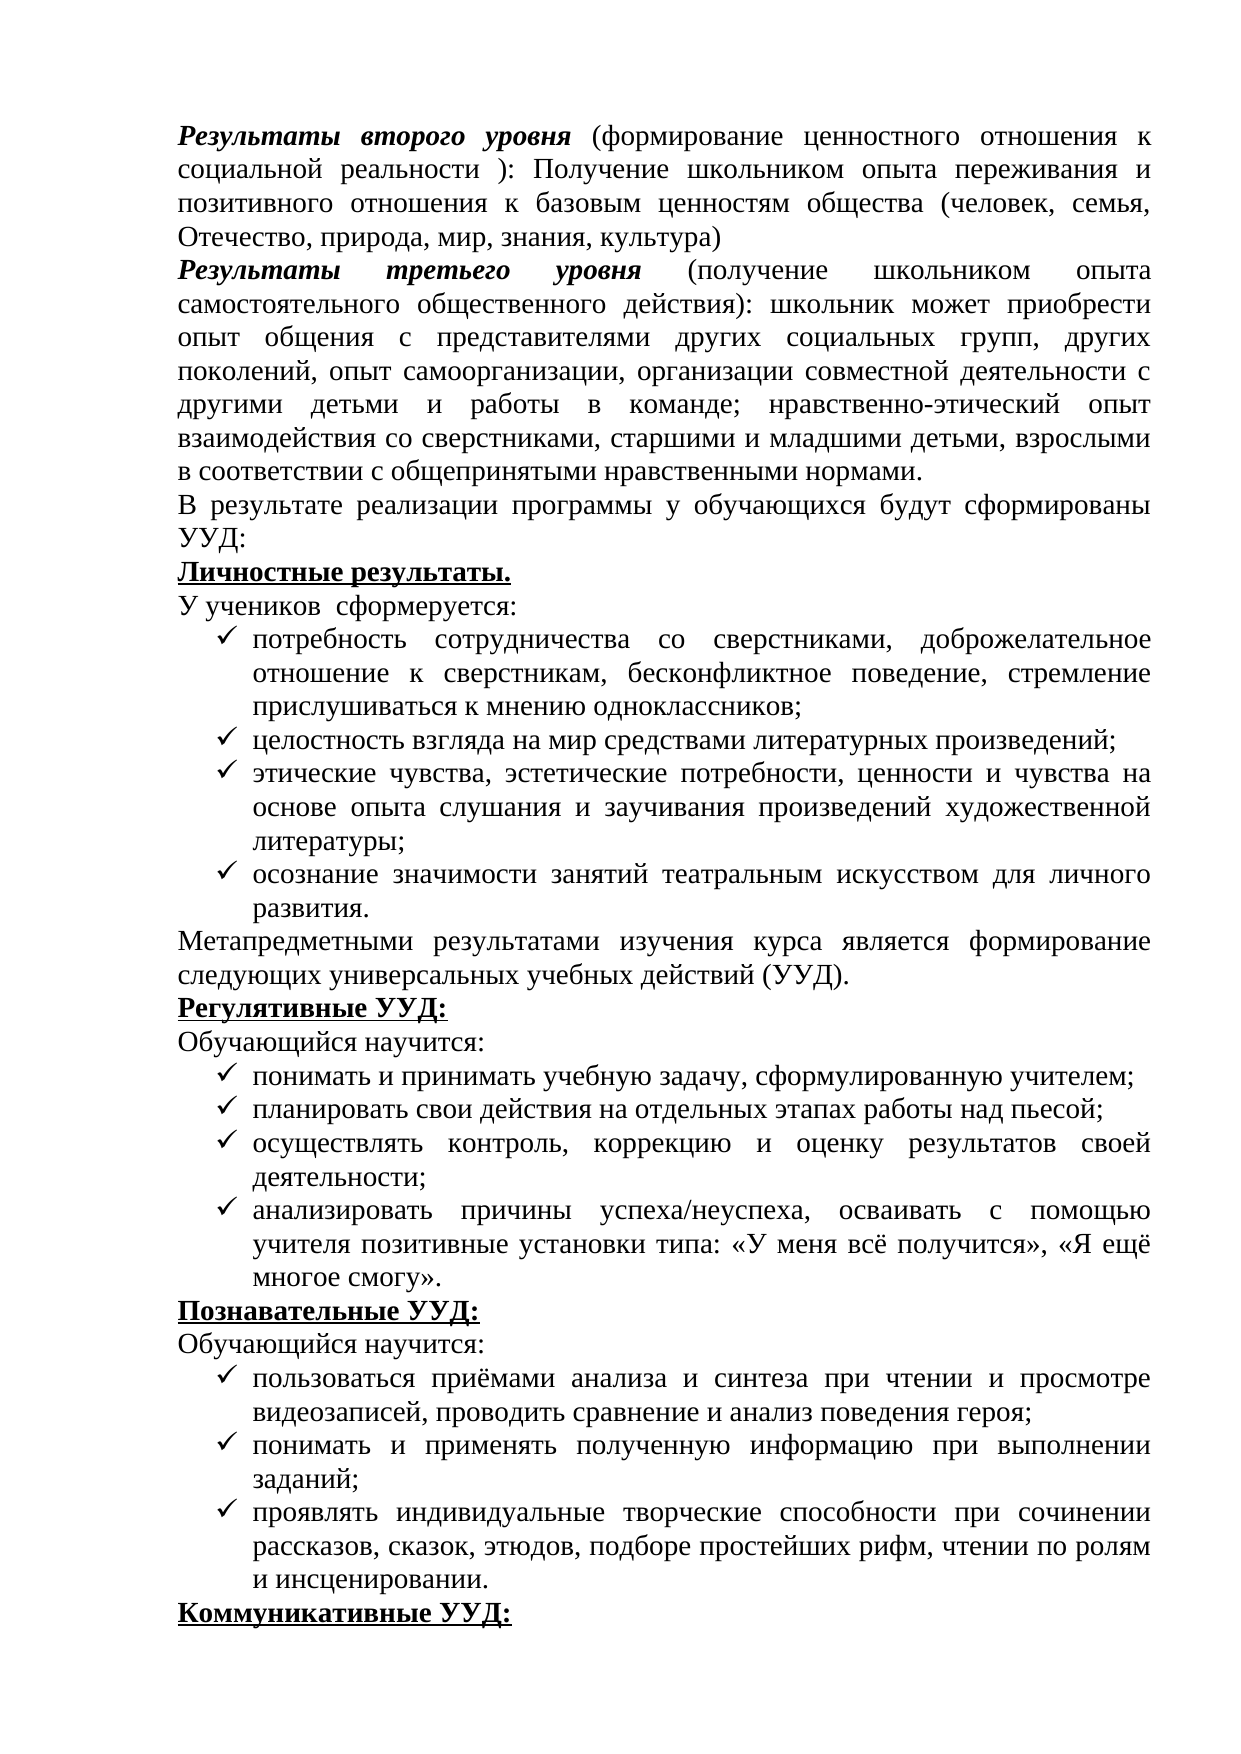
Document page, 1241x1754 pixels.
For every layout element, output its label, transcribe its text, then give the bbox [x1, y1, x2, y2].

text Результаты второго уровня (формирование ценностного отношения к социальной реальности ): Получение школьником опыта переживания и позитивного отношения к базовым ценностям общества (человек, семья, Отечество, природа, мир, знания, культура) [177, 118, 1152, 252]
text Обучающийся научится: [177, 1326, 1152, 1360]
list понимать и применять полученную информацию при выполнении заданий; [215, 1427, 1152, 1494]
list осуществлять контроль, коррекцию и оценку результатов своей деятельности; [215, 1125, 1152, 1192]
list потребность сотрудничества со сверстниками, доброжелательное отношение к сверстникам, бесконфликтное поведение, стремление прислушиваться к мнению одноклассников; [215, 621, 1152, 722]
list целостность взгляда на мир средствами литературных произведений; [215, 722, 1152, 756]
text Метапредметными результатами изучения курса является формирование следующих универсальных учебных действий (УУД). [177, 923, 1152, 991]
list этические чувства, эстетические потребности, ценности и чувства на основе опыта слушания и заучивания произведений художественной литературы; [215, 756, 1152, 856]
text В результате реализации программы у обучающихся будут сформированы УУД: [177, 487, 1152, 554]
list планировать свои действия на отдельных этапах работы над пьесой; [215, 1091, 1152, 1125]
list понимать и принимать учебную задачу, сформулированную учителем; [215, 1058, 1152, 1091]
list анализировать причины успеха/неуспеха, осваивать с помощью учителя позитивные установки типа: «У меня всё получится», «Я ещё многое смогу». [215, 1192, 1152, 1293]
text Коммуникативные УУД: [177, 1595, 1152, 1629]
text У учеников сформеруется: [177, 588, 1152, 621]
text Результаты третьего уровня (получение школьником опыта самостоятельного общественного действия): школьник может приобрести опыт общения с представителями других социальных групп, других поколений, опыт самоорганизации, организации совместной деятельности с другими детьми и работы в команде; нравственно-этический опыт взаимодействия со сверстниками, старшими и младшими детьми, взрослыми в соответствии с общепринятыми нравственными нормами. [177, 252, 1152, 487]
list пользоваться приёмами анализа и синтеза при чтении и просмотре видеозаписей, проводить сравнение и анализ поведения героя; [215, 1360, 1152, 1427]
list осознание значимости занятий театральным искусством для личного развития. [215, 856, 1152, 923]
text Обучающийся научится: [177, 1024, 1152, 1058]
text Регулятивные УУД: [177, 991, 1152, 1024]
text Личностные результаты. [177, 554, 1152, 588]
text Познавательные УУД: [177, 1293, 1152, 1326]
list проявлять индивидуальные творческие способности при сочинении рассказов, сказок, этюдов, подборе простейших рифм, чтении по ролям и инсценировании. [215, 1494, 1152, 1595]
